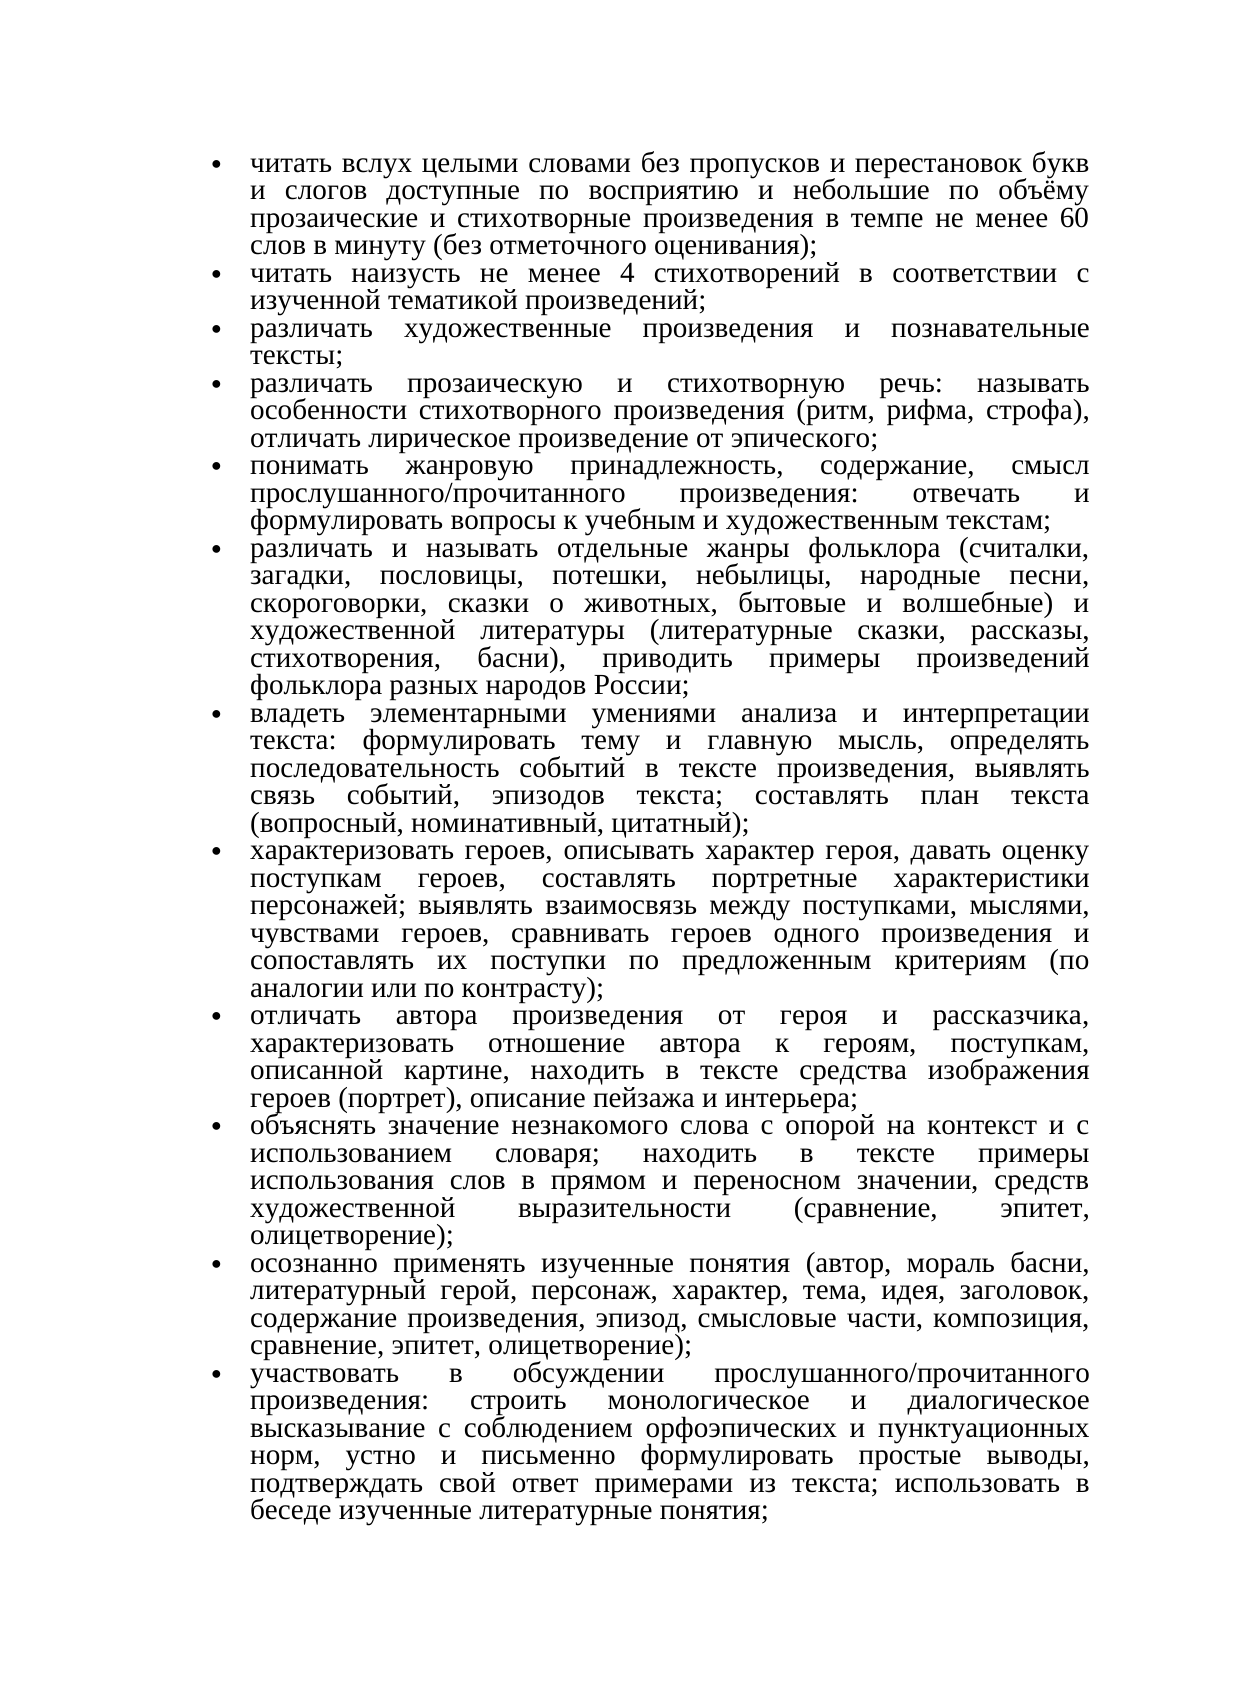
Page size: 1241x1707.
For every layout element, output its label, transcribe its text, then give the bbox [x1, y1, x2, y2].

list осознанно применять изученные понятия (автор, мораль басни, литературный герой, персонаж, характер, тема, идея, заголовок, содержание произведения, эпизод, смысловые части, композиция, сравнение, эпитет, олицетворение); [212, 1250, 1090, 1360]
list отличать автора произведения от героя и рассказчика, характеризовать отношение автора к героям, поступкам, описанной картине, находить в тексте средства изображения героев (портрет), описание пейзажа и интерьера; [212, 1002, 1090, 1112]
list читать наизусть не менее 4 стихотворений в соответствии с изученной тематикой произведений; [212, 260, 1090, 315]
list понимать жанровую принадлежность, содержание, смысл прослушанного/прочитанного произведения: отвечать и формулировать вопросы к учебным и художественным текстам; [212, 452, 1090, 535]
list различать художественные произведения и познавательные тексты; [212, 315, 1090, 370]
list владеть элементарными умениями анализа и интерпретации текста: формулировать тему и главную мысль, определять последовательность событий в тексте произведения, выявлять связь событий, эпизодов текста; составлять план текста (вопросный, номинативный, цитатный); [212, 700, 1090, 837]
list характеризовать героев, описывать характер героя, давать оценку поступкам героев, составлять портретные характеристики персонажей; выявлять взаимосвязь между поступками, мыслями, чувствами героев, сравнивать героев одного произведения и сопоставлять их поступки по предложенным критериям (по аналогии или по контрасту); [212, 837, 1090, 1002]
list объяснять значение незнакомого слова с опорой на контекст и с использованием словаря; находить в тексте примеры использования слов в прямом и переносном значении, средств художественной выразительности (сравнение, эпитет, олицетворение); [212, 1112, 1090, 1250]
list читать вслух целыми словами без пропусков и перестановок букв и слогов доступные по восприятию и небольшие по объёму прозаические и стихотворные произведения в темпе не менее 60 слов в минуту (без отметочного оценивания); [212, 150, 1090, 260]
list различать и называть отдельные жанры фольклора (считалки, загадки, пословицы, потешки, небылицы, народные песни, скороговорки, сказки о животных, бытовые и волшебные) и художественной литературы (литературные сказки, рассказы, стихотворения, басни), приводить примеры произведений фольклора разных народов России; [212, 535, 1090, 700]
list участвовать в обсуждении прослушанного/прочитанного произведения: строить монологическое и диалогическое высказывание с соблюдением орфоэпических и пунктуационных норм, устно и письменно формулировать простые выводы, подтверждать свой ответ примерами из текста; использовать в беседе изученные литературные понятия; [212, 1360, 1090, 1525]
list различать прозаическую и стихотворную речь: называть особенности стихотворного произведения (ритм, рифма, строфа), отличать лирическое произведение от эпического; [212, 370, 1090, 452]
